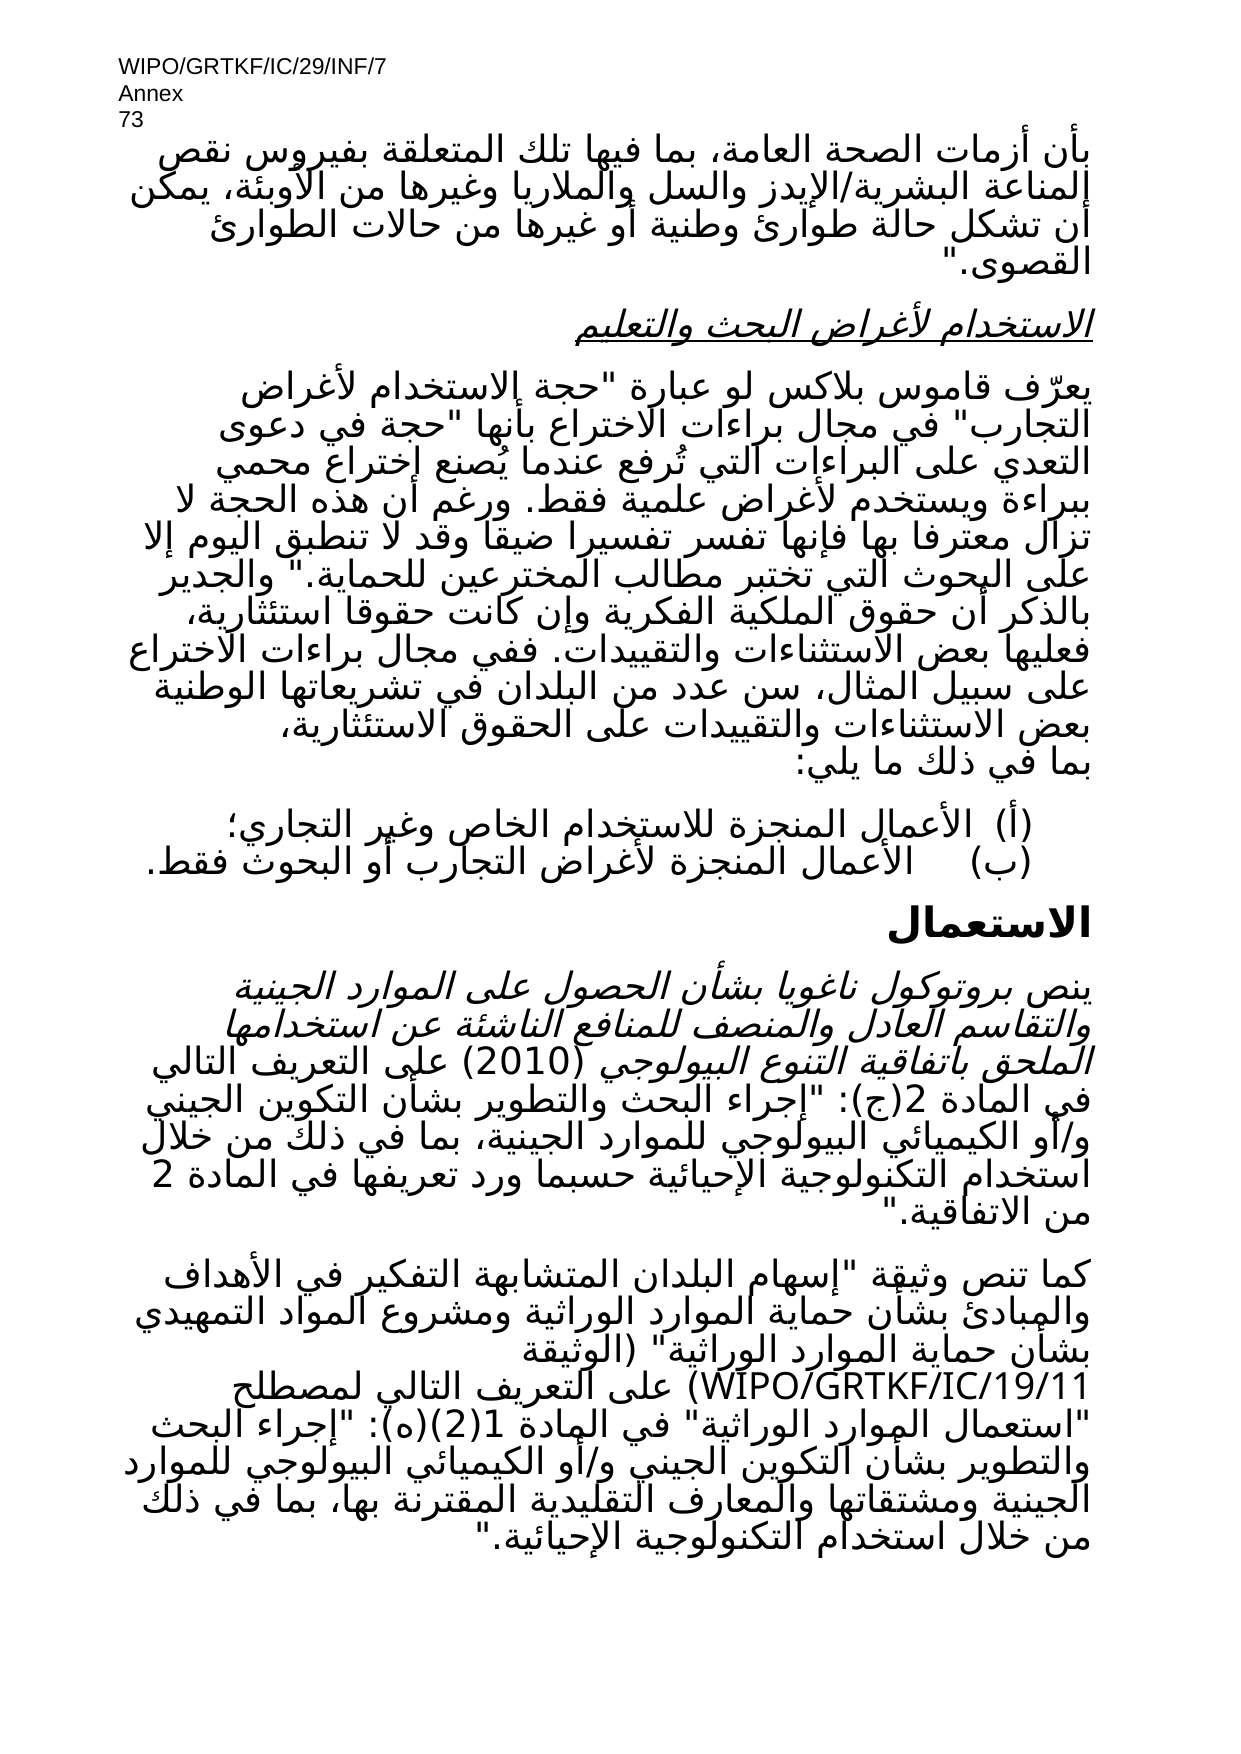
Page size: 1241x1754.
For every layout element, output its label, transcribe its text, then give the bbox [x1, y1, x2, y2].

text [118, 132, 1092, 282]
text الاستخدام لأغراض البحث والتعليم [118, 307, 1092, 345]
text (ب) الأعمال المنجزة لأغراض التجارب أو البحوث فقط. [118, 845, 336, 882]
text يعرّف قاموس بلاكس لو عبارة "حجة الاستخدام لأغراض التجارب" في مجال براءات الاختراع بأنها "حجة في دعوى التعدي على البراءات التي تُرفع عندما يُصنع اختراع محمي ببراءة ويستخدم لأغراض علمية فقط. ورغم أن هذه الحجة لا تزال معترفا بها فإنها تفسر تفسيرا ضيقا وقد لا تنطبق اليوم إلا على البحوث التي تختبر مطالب المخترعين للحماية." والجدير بالذكر أن حقوق الملكية الفكرية وإن كانت حقوقا استئثارية، فعليها بعض الاستثناءات والتقييدات. ففي مجال براءات الاختراع على سبيل المثال، سن عدد من البلدان في تشريعاتها الوطنية بعض الاستثناءات والتقييدات على الحقوق الاستئثارية، بما في ذلك ما يلي: [118, 370, 1092, 782]
text الاستعمال [118, 907, 1092, 945]
text (ب) الأعمال المنجزة لأغراض التجارب أو البحوث فقط. [695, 845, 1033, 882]
text (ب) الأعمال المنجزة لأغراض التجارب أو البحوث فقط. [286, 845, 771, 882]
text ينص بروتوكول ناغويا بشأن الحصول على الموارد الجينية والتقاسم العادل والمنصف للمنافع الناشئة عن استخدامها الملحق باتفاقية التنوع البيولوجي (2010) على التعريف التالي في المادة 2(ج): "إجراء البحث والتطوير بشأن التكوين الجيني و/أو الكيميائي البيولوجي للموارد الجينية، بما في ذلك من خلال استخدام التكنولوجية الإحيائية حسبما ورد تعريفها في المادة 2 من الاتفاقية." [118, 970, 1092, 1232]
text كما تنص وثيقة "إسهام البلدان المتشابهة التفكير في الأهداف والمبادئ بشأن حماية الموارد الوراثية ومشروع المواد التمهيدي بشأن حماية الموارد الوراثية" (الوثيقة WIPO/GRTKF/IC/19/11) على التعريف التالي لمصطلح "استعمال الموارد الوراثية" في المادة 1(2)(ه): "إجراء البحث والتطوير بشأن التكوين الجيني و/أو الكيميائي البيولوجي للموارد الجينية ومشتقاتها والمعارف التقليدية المقترنة بها، بما في ذلك من خلال استخدام التكنولوجية الإحيائية." [118, 1257, 1092, 1557]
text (أ) الأعمال المنجزة للاستخدام الخاص وغير التجاري؛ [118, 807, 1033, 845]
